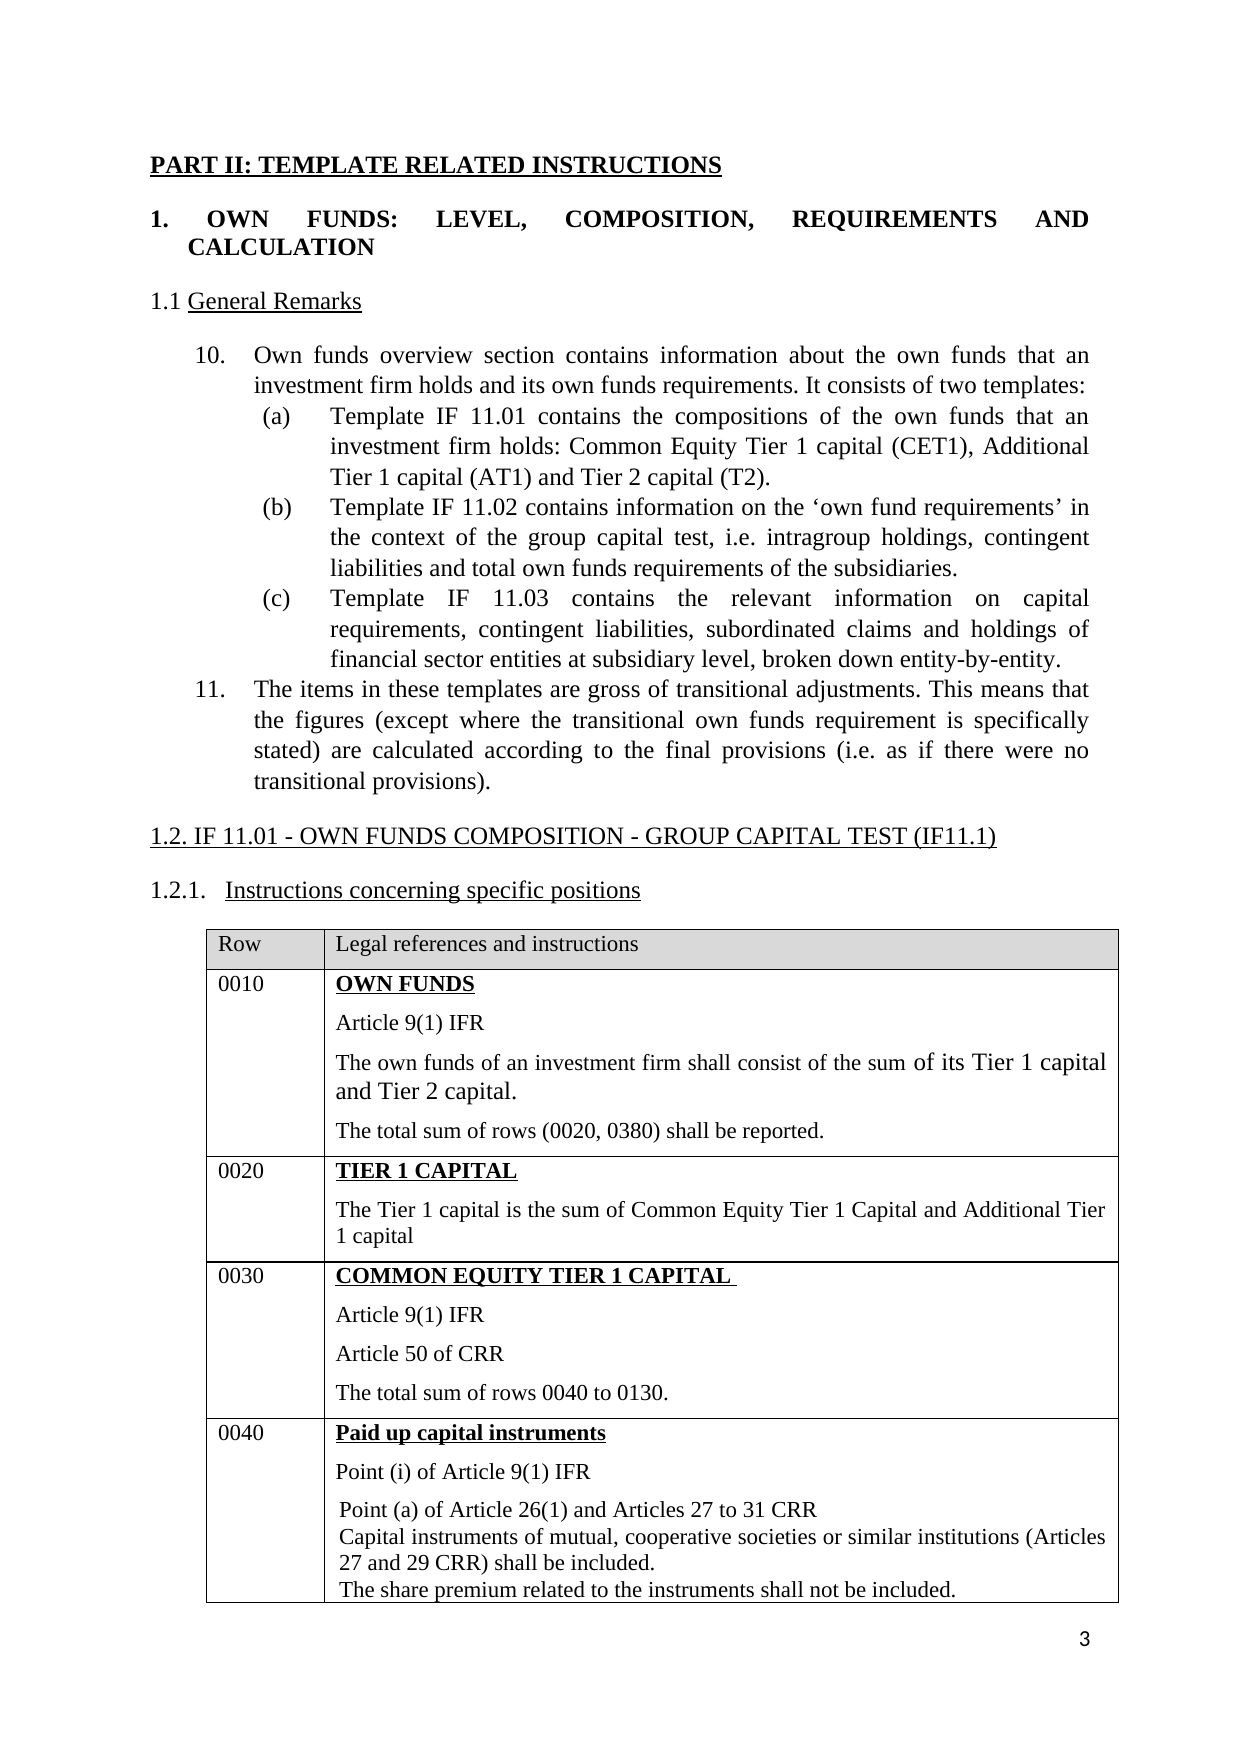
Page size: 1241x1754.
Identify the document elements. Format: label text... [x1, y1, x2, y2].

subtitle PART II: TEMPLATE RELATED INSTRUCTIONS [150, 150, 1090, 179]
text 1.2. IF 11.01 - OWN FUNDS COMPOSITION - GROUP CAPITAL TEST (IF11.1) [150, 821, 1090, 850]
table_cell OWN FUNDS Article 9(1) IFR The own funds of an investment firm shall consist of the sum of its Tier 1 capital and Tier 2 capital. The total sum of rows (0020, 0380) shall be reported. [325, 970, 1118, 1156]
table_header Legal references and instructions [325, 930, 1118, 969]
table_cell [325, 1419, 1118, 1602]
table_header Row [207, 930, 324, 969]
table_cell 0010 [207, 970, 324, 1156]
table_cell COMMON EQUITY TIER 1 CAPITAL Article 9(1) IFR Article 50 of CRR The total sum of rows 0040 to 0130. [325, 1263, 1118, 1418]
table_cell TIER 1 CAPITAL The Tier 1 capital is the sum of Common Equity Tier 1 Capital and Additional Tier 1 capital [325, 1157, 1118, 1261]
text 1.1 General Remarks [150, 286, 1090, 315]
table_cell 0040 [207, 1419, 324, 1602]
text 1. OWN FUNDS: LEVEL, COMPOSITION, REQUIREMENTS AND CALCULATION [150, 204, 1090, 261]
table_cell 0030 [207, 1263, 324, 1418]
list Template IF 11.02 contains information on the ‘own fund requirements’ in the context of the group capital test, i.e. intragroup holdings, contingent liabilities and total own funds requirements of the subsidiaries. [262, 492, 1090, 582]
list Template IF 11.03 contains the relevant information on capital requirements, contingent liabilities, subordinated claims and holdings of financial sector entities at subsidiary level, broken down entity-by-entity. [262, 583, 1090, 673]
list The items in these templates are gross of transitional adjustments. This means that the figures (except where the transitional own funds requirement is specifically stated) are calculated according to the final provisions (i.e. as if there were no transitional provisions). [194, 674, 1090, 794]
list Own funds overview section contains information about the own funds that an investment firm holds and its own funds requirements. It consists of two templates: [194, 340, 1090, 399]
list Template IF 11.01 contains the compositions of the own funds that an investment firm holds: Common Equity Tier 1 capital (CET1), Additional Tier 1 capital (AT1) and Tier 2 capital (T2). [262, 401, 1090, 490]
text 1.2.1. Instructions concerning specific positions [150, 875, 1090, 904]
table_cell 0020 [207, 1157, 324, 1261]
